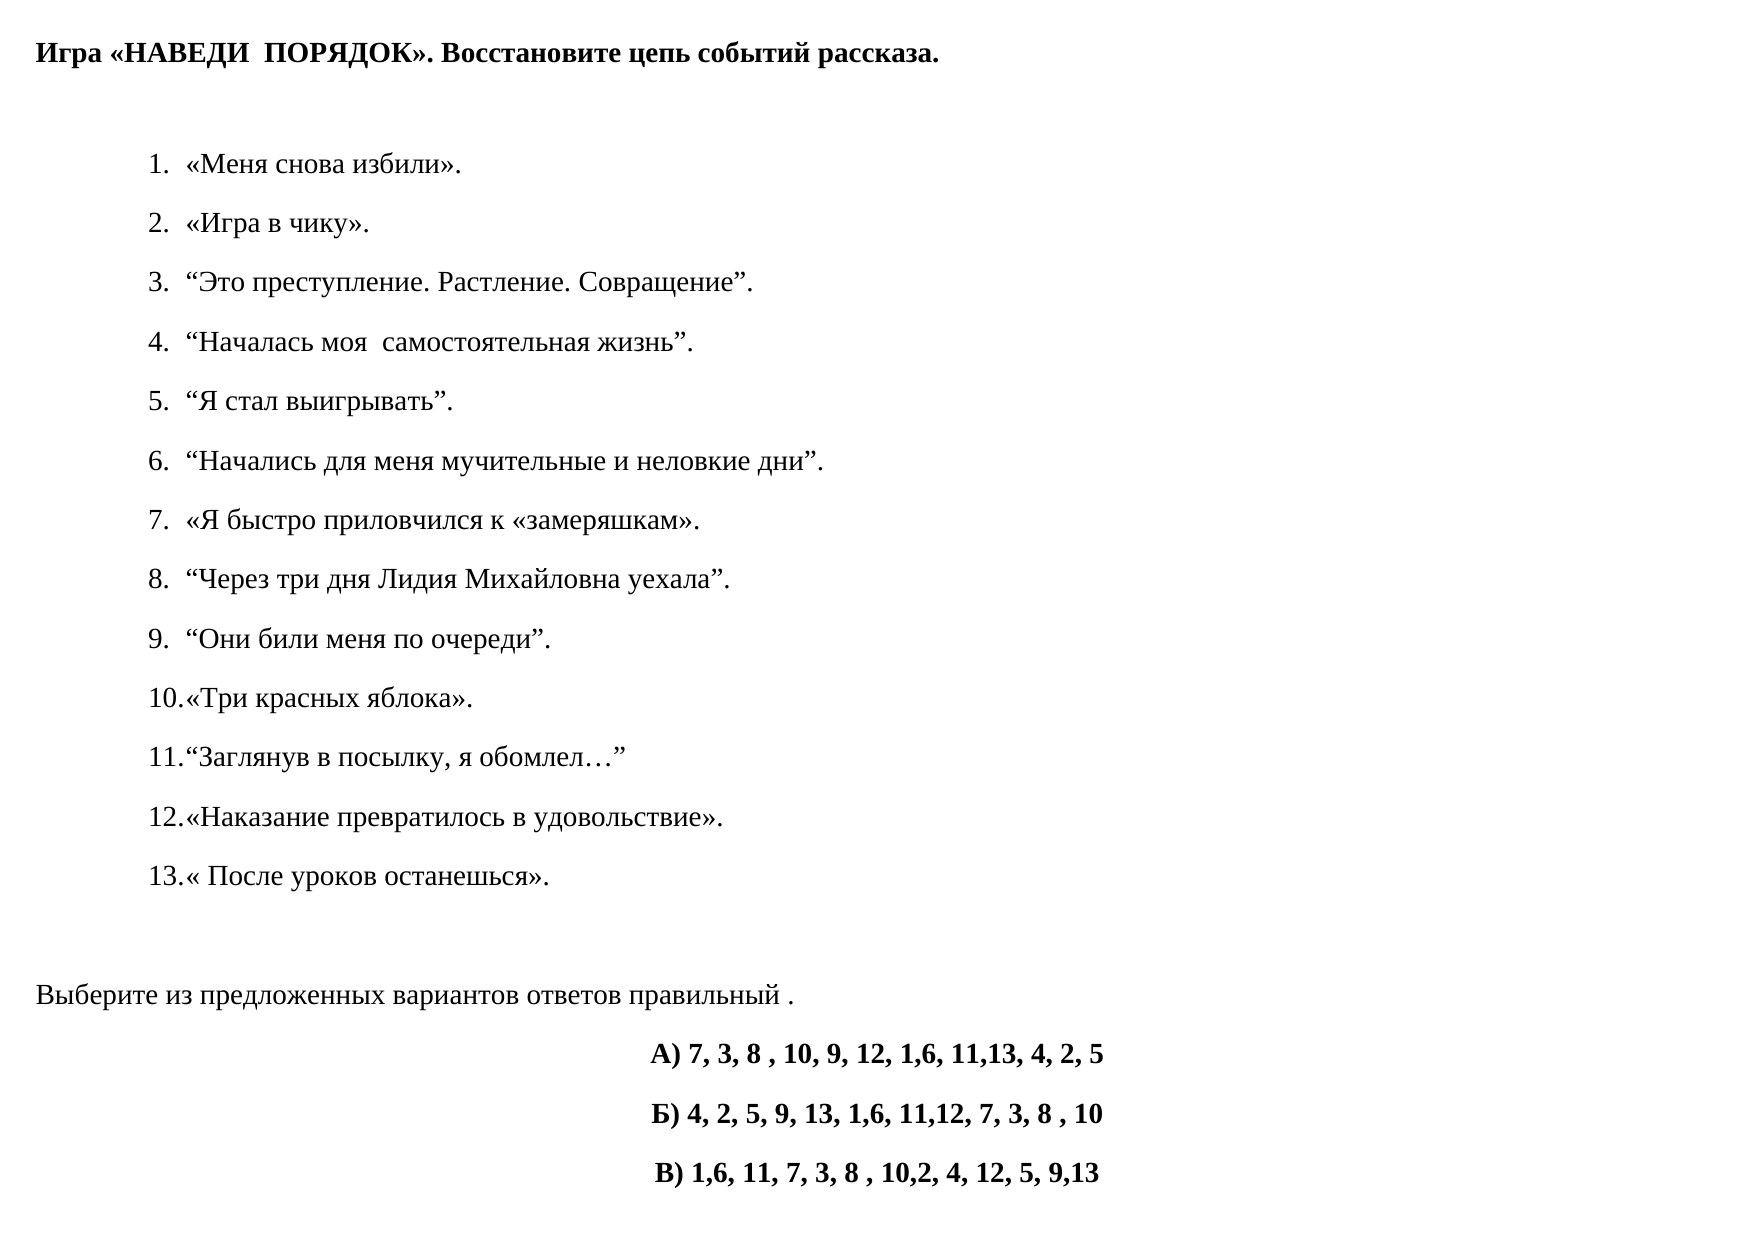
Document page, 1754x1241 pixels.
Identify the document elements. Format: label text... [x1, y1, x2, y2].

list “Они били меня по очереди”. [148, 621, 1718, 654]
list «Игра в чику». [148, 205, 1718, 239]
list “Заглянув в посылку, я обомлел…” [148, 739, 1718, 773]
list «Я быстро приловчился к «замеряшкам». [148, 502, 1718, 536]
list «Три красных яблока». [148, 680, 1718, 714]
list «Меня снова избили». [148, 146, 1718, 179]
text Выберите из предложенных вариантов ответов правильный . [35, 977, 1718, 1011]
text А) 7, 3, 8 , 10, 9, 12, 1,6, 11,13, 4, 2, 5 [35, 1036, 1718, 1070]
list «Наказание превратилось в удовольствие». [148, 799, 1718, 832]
list “Началась моя самостоятельная жизнь”. [148, 324, 1718, 357]
list “Это преступление. Растление. Совращение”. [148, 264, 1718, 298]
list « После уроков останешься». [148, 858, 1718, 892]
list “Я стал выигрывать”. [148, 383, 1718, 417]
text Б) 4, 2, 5, 9, 13, 1,6, 11,12, 7, 3, 8 , 10 [35, 1096, 1718, 1129]
list “Через три дня Лидия Михайловна уехала”. [148, 561, 1718, 595]
text Игра «НАВЕДИ ПОРЯДОК». Восстановите цепь событий рассказа. [35, 35, 1718, 69]
text В) 1,6, 11, 7, 3, 8 , 10,2, 4, 12, 5, 9,13 [35, 1155, 1718, 1189]
list “Начались для меня мучительные и неловкие дни”. [148, 443, 1718, 476]
